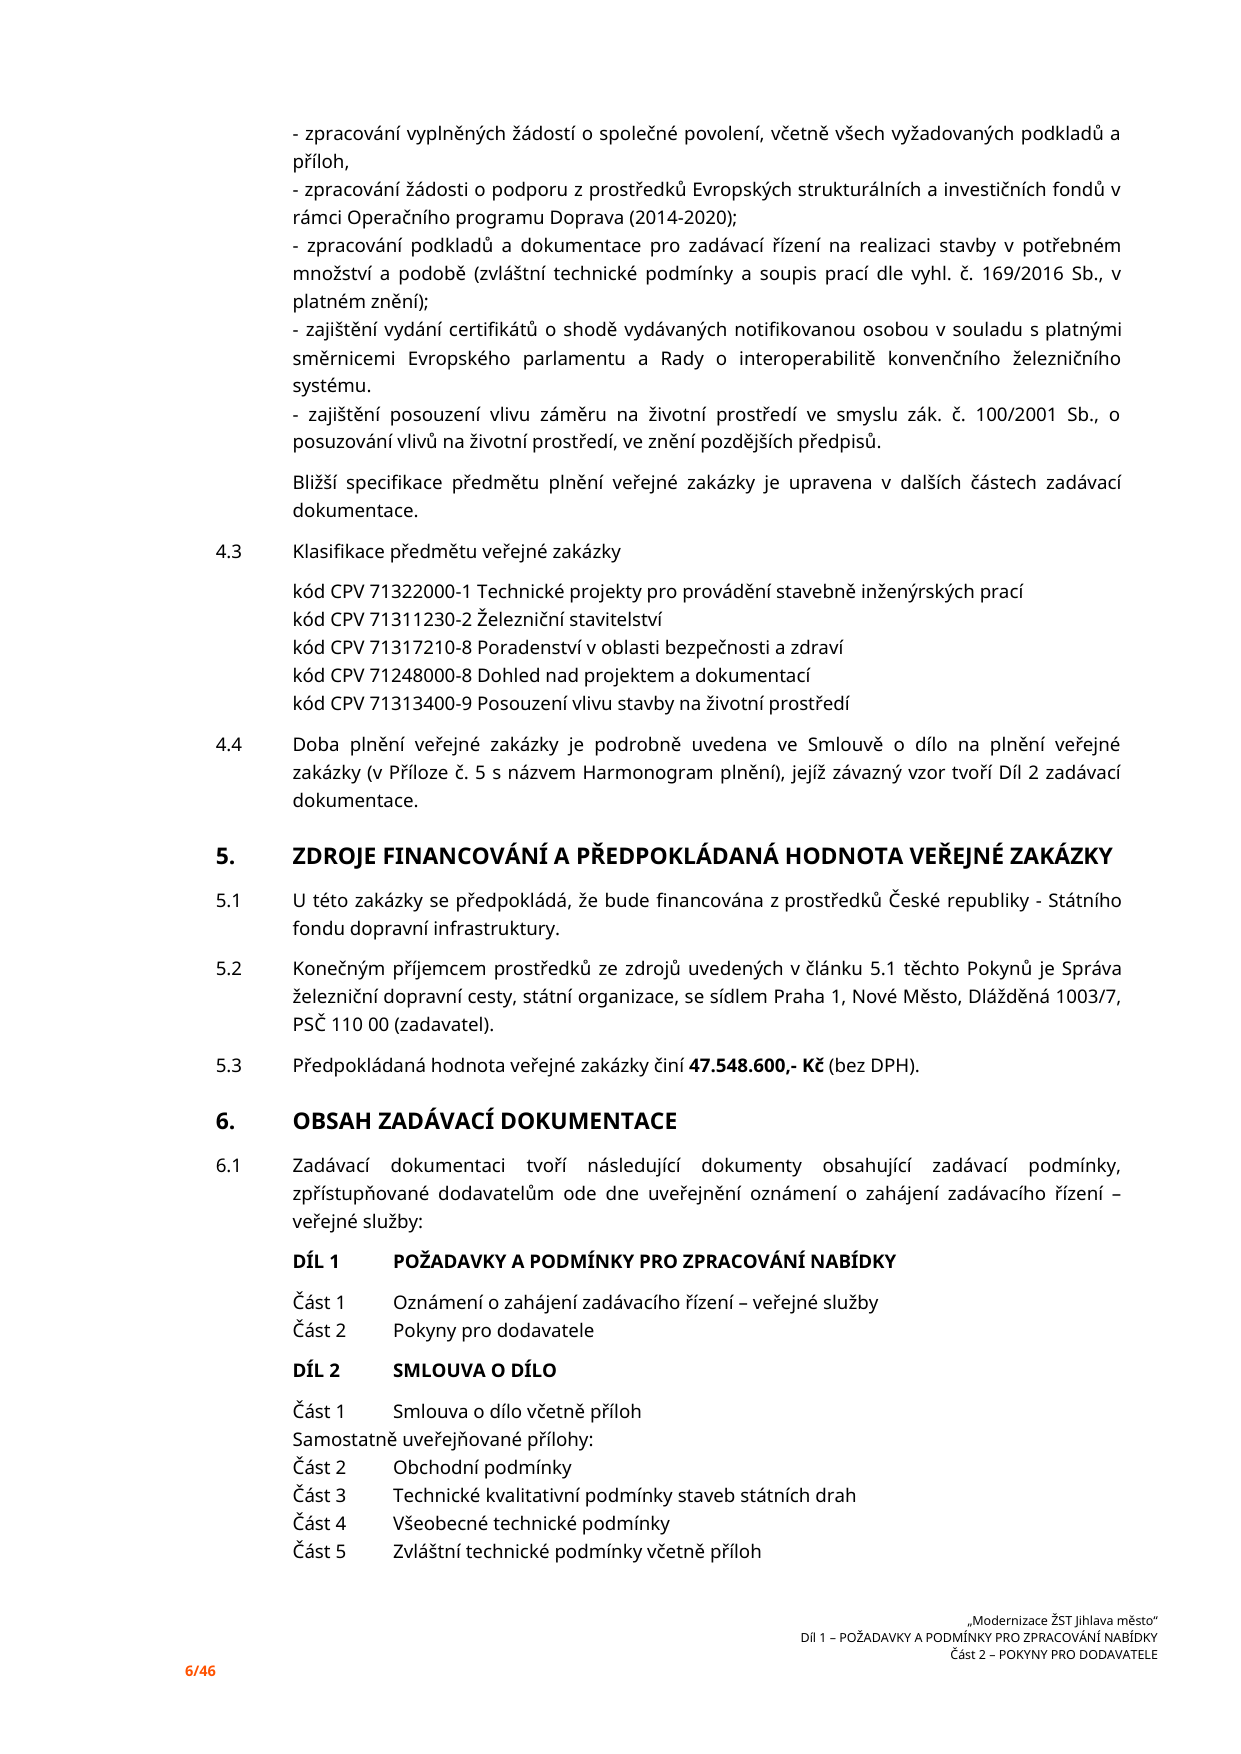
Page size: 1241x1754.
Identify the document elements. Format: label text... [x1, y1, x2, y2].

list Bližší specifikace předmětu plnění veřejné zakázky je upravena v dalších částech zadávací dokumentace. [292, 469, 1122, 523]
text Část 5 Zvláštní technické podmínky včetně příloh [292, 1538, 1122, 1564]
list - zajištění posouzení vlivu záměru na životní prostředí ve smyslu zák. č. 100/2001 Sb., o posuzování vlivů na životní prostředí, ve znění pozdějších předpisů. [292, 401, 1122, 454]
list kód CPV 71311230-2 Železniční stavitelství [292, 606, 1122, 632]
list Samostatně uveřejňované přílohy: [292, 1426, 1122, 1452]
text Předpokládaná hodnota veřejné zakázky činí 47.548.600,- Kč (bez DPH). [216, 1052, 1122, 1078]
text Část 2 Pokyny pro dodavatele [292, 1317, 1122, 1343]
list kód CPV 71322000-1 Technické projekty pro provádění stavebně inženýrských prací [292, 578, 1122, 604]
text OBSAH ZADÁVACÍ DOKUMENTACE [216, 1105, 1122, 1136]
text DÍL 2 SMLOUVA O DÍLO [292, 1358, 1122, 1383]
text U této zakázky se předpokládá, že bude financována z prostředků České republiky - Státního fondu dopravní infrastruktury. [216, 887, 1122, 941]
list kód CPV 71313400-9 Posouzení vlivu stavby na životní prostředí [292, 691, 1122, 716]
text Část 3 Technické kvalitativní podmínky staveb státních drah [292, 1482, 1122, 1508]
list - zajištění vydání certifikátů o shodě vydávaných notifikovanou osobou v souladu s platnými směrnicemi Evropského parlamentu a Rady o interoperabilitě konvenčního železničního systému. [292, 317, 1122, 398]
text Část 1 Oznámení o zahájení zadávacího řízení – veřejné služby [292, 1289, 1122, 1314]
list - zpracování žádosti o podporu z prostředků Evropských strukturálních a investičních fondů v rámci Operačního programu Doprava (2014-2020); [292, 177, 1122, 230]
text Část 1 Smlouva o dílo včetně příloh [292, 1398, 1122, 1424]
text Doba plnění veřejné zakázky je podrobně uvedena ve Smlouvě o dílo na plnění veřejné zakázky (v Příloze č. 5 s názvem Harmonogram plnění), jejíž závazný vzor tvoří Díl 2 zadávací dokumentace. [216, 731, 1122, 813]
text Klasifikace předmětu veřejné zakázky [216, 538, 1122, 563]
list - zpracování podkladů a dokumentace pro zadávací řízení na realizaci stavby v potřebném množství a podobě (zvláštní technické podmínky a soupis prací dle vyhl. č. 169/2016 Sb., v platném znění); [292, 233, 1122, 314]
list kód CPV 71248000-8 Dohled nad projektem a dokumentací [292, 662, 1122, 688]
text ZDROJE FINANCOVÁNÍ a PŘEDPOKLÁDANÁ HODNOTA VEŘEJNÉ ZAKÁZKY [216, 840, 1122, 871]
text DÍL 1 POŽADAVKY A PODMÍNKY PRO ZPRACOVÁNÍ NABÍDKY [292, 1248, 1122, 1274]
text Konečným příjemcem prostředků ze zdrojů uvedených v článku 5.1 těchto Pokynů je Správa železniční dopravní cesty, státní organizace, se sídlem Praha 1, Nové Město, Dlážděná 1003/7, PSČ 110 00 (zadavatel). [216, 956, 1122, 1037]
text Část 4 Všeobecné technické podmínky [292, 1510, 1122, 1536]
list kód CPV 71317210-8 Poradenství v oblasti bezpečnosti a zdraví [292, 634, 1122, 660]
text Zadávací dokumentaci tvoří následující dokumenty obsahující zadávací podmínky, zpřístupňované dodavatelům ode dne uveřejnění oznámení o zahájení zadávacího řízení – veřejné služby: [216, 1152, 1122, 1233]
list - zpracování vyplněných žádostí o společné povolení, včetně všech vyžadovaných podkladů a příloh, [292, 121, 1122, 174]
text Část 2 Obchodní podmínky [292, 1454, 1122, 1480]
